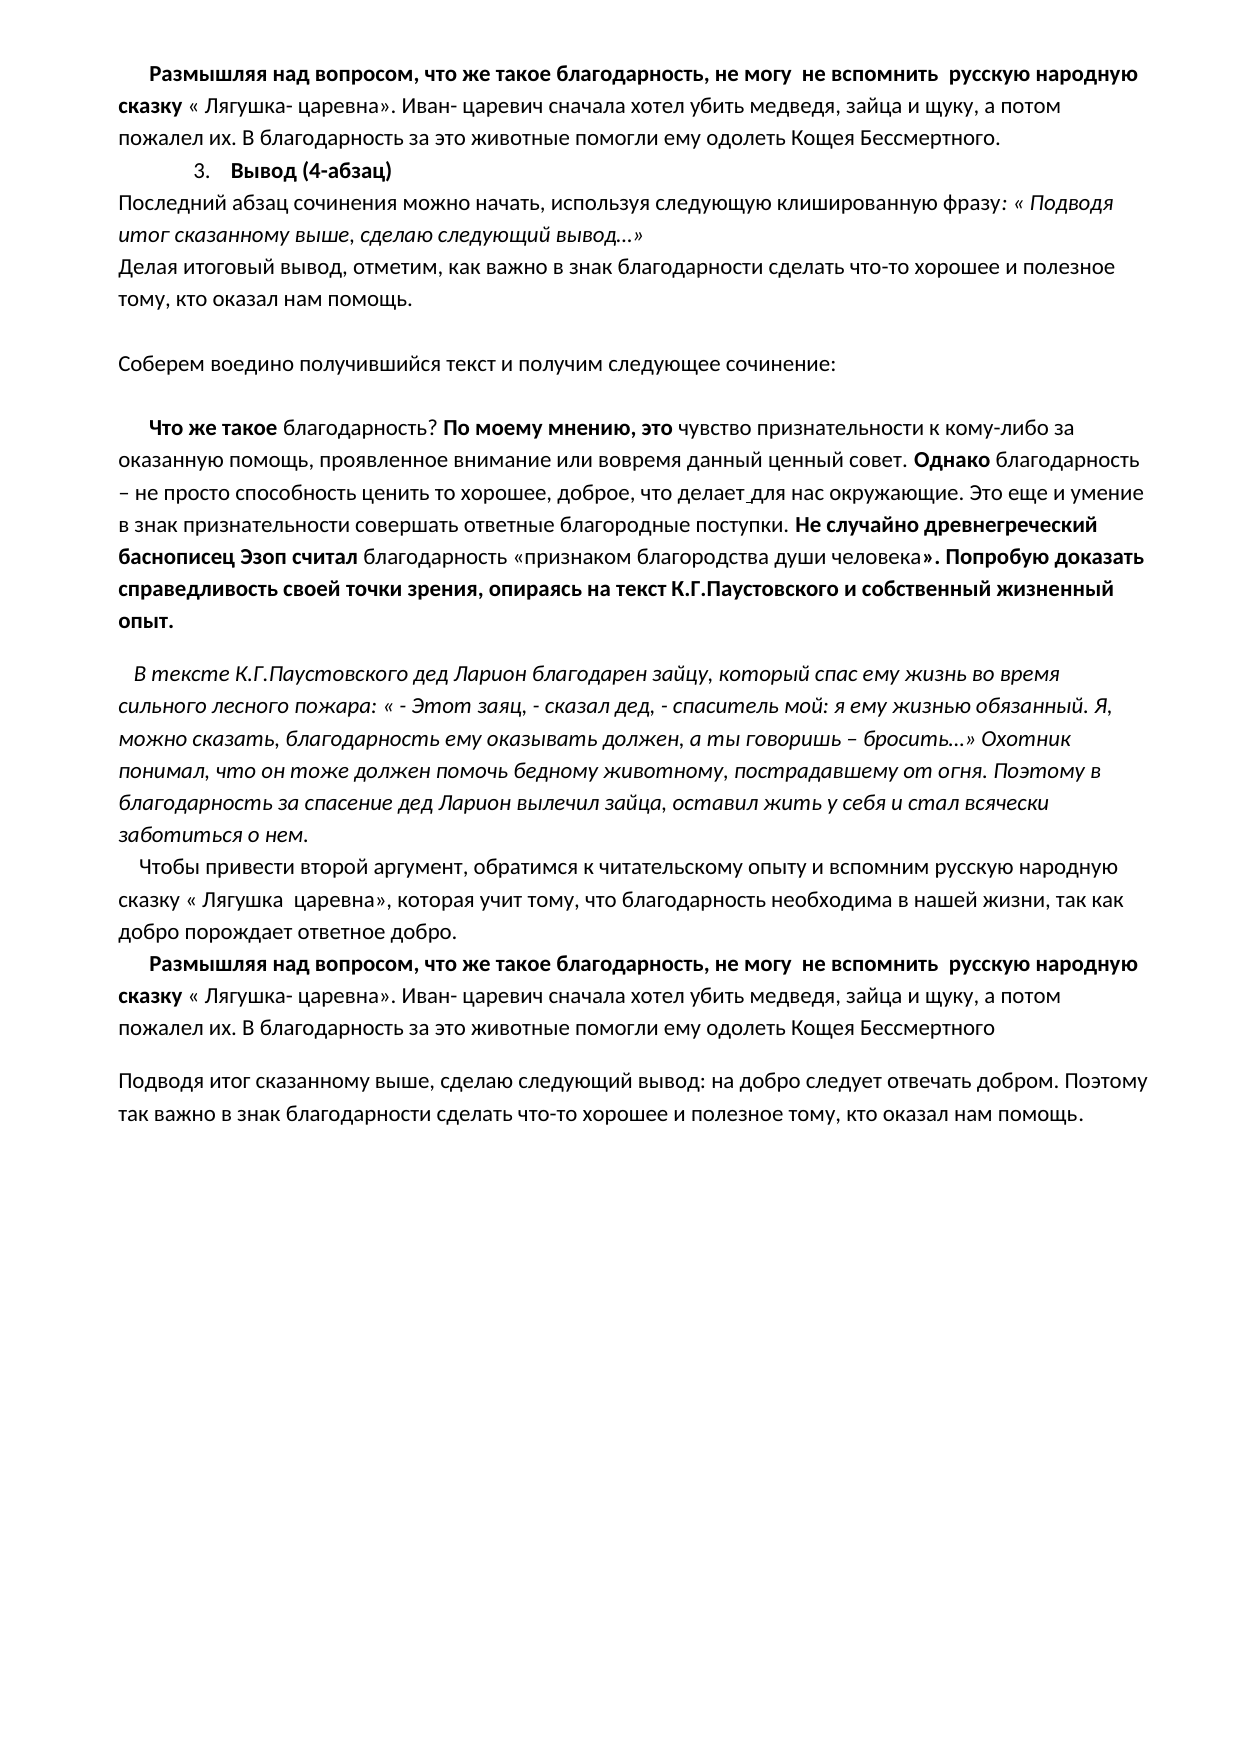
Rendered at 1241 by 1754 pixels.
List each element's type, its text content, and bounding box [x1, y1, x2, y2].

text Последний абзац сочинения можно начать, используя следующую клишированную фразу: « Подводя итог сказанному выше, сделаю следующий вывод…» [118, 188, 1152, 248]
text Что же такое благодарность? По моему мнению, это чувство признательности к кому-либо за оказанную помощь, проявленное внимание или вовремя данный ценный совет. Однако благодарность – не просто способность ценить то хорошее, доброе, что делает для нас окружающие. Это еще и умение в знак признательности совершать ответные благородные поступки. Не случайно древнегреческий баснописец Эзоп считал благодарность «признаком благородства души человека». Попробую доказать справедливость своей точки зрения, опираясь на текст К.Г.Паустовского и собственный жизненный опыт. [118, 413, 1152, 634]
text В тексте К.Г.Паустовского дед Ларион благодарен зайцу, который спас ему жизнь во время сильного лесного пожара: « - Этот заяц, - сказал дед, - спаситель мой: я ему жизнью обязанный. Я, можно сказать, благодарность ему оказывать должен, а ты говоришь – бросить…» Охотник понимал, что он тоже должен помочь бедному животному, пострадавшему от огня. Поэтому в благодарность за спасение дед Ларион вылечил зайца, оставил жить у себя и стал всячески заботиться о нем. [118, 659, 1152, 848]
text Чтобы привести второй аргумент, обратимся к читательскому опыту и вспомним русскую народную сказку « Лягушка царевна», которая учит тому, что благодарность необходима в нашей жизни, так как добро порождает ответное добро. [118, 852, 1152, 945]
text Соберем воедино получившийся текст и получим следующее сочинение: [118, 349, 1152, 377]
text Размышляя над вопросом, что же такое благодарность, не могу не вспомнить русскую народную сказку « Лягушка- царевна». Иван- царевич сначала хотел убить медведя, зайца и щуку, а потом пожалел их. В благодарность за это животные помогли ему одолеть Кощея Бессмертного [118, 949, 1152, 1041]
text Размышляя над вопросом, что же такое благодарность, не могу не вспомнить русскую народную сказку « Лягушка- царевна». Иван- царевич сначала хотел убить медведя, зайца и щуку, а потом пожалел их. В благодарность за это животные помогли ему одолеть Кощея Бессмертного. [118, 59, 1152, 152]
text Подводя итог сказанному выше, сделаю следующий вывод: на добро следует отвечать добром. Поэтому так важно в знак благодарности сделать что-то хорошее и полезное тому, кто оказал нам помощь. [118, 1066, 1152, 1127]
text Делая итоговый вывод, отметим, как важно в знак благодарности сделать что-то хорошее и полезное тому, кто оказал нам помощь. [118, 252, 1152, 312]
list Вывод (4-абзац) [193, 156, 1152, 184]
